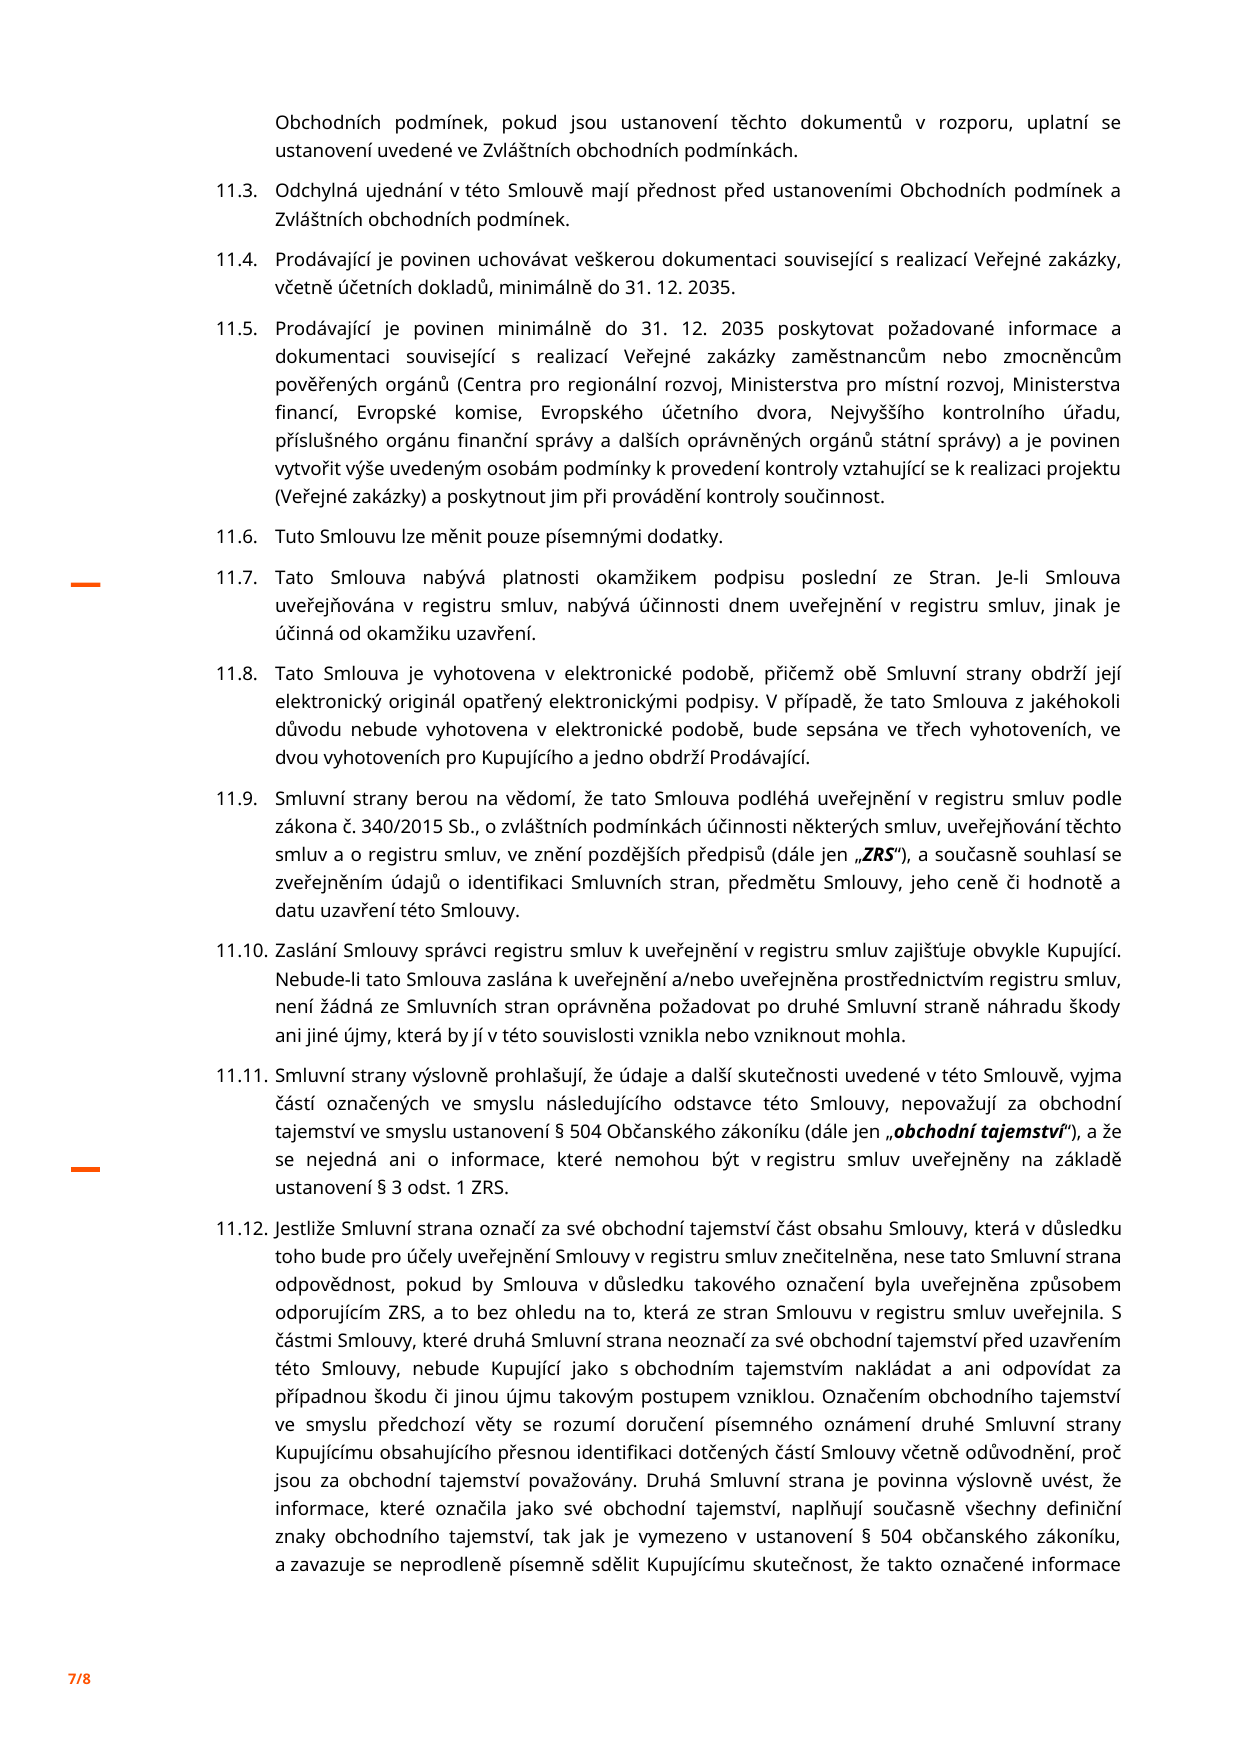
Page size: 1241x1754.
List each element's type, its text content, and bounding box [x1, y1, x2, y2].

text Prodávající je povinen uchovávat veškerou dokumentaci související s realizací Veřejné zakázky, včetně účetních dokladů, minimálně do 31. 12. 2035. [216, 246, 1122, 300]
text Zaslání Smlouvy správci registru smluv k uveřejnění v registru smluv zajišťuje obvykle Kupující. Nebude-li tato Smlouva zaslána k uveřejnění a/nebo uveřejněna prostřednictvím registru smluv, není žádná ze Smluvních stran oprávněna požadovat po druhé Smluvní straně náhradu škody ani jiné újmy, která by jí v této souvislosti vznikla nebo vzniknout mohla. [216, 938, 1122, 1047]
text Prodávající je povinen minimálně do 31. 12. 2035 poskytovat požadované informace a dokumentaci související s realizací Veřejné zakázky zaměstnancům nebo zmocněncům pověřených orgánů (Centra pro regionální rozvoj, Ministerstva pro místní rozvoj, Ministerstva financí, Evropské komise, Evropského účetního dvora, Nejvyššího kontrolního úřadu, příslušného orgánu finanční správy a dalších oprávněných orgánů státní správy) a je povinen vytvořit výše uvedeným osobám podmínky k provedení kontroly vztahující se k realizaci projektu (Veřejné zakázky) a poskytnout jim při provádění kontroly součinnost. [216, 315, 1122, 508]
text Smluvní strany berou na vědomí, že tato Smlouva podléhá uveřejnění v registru smluv podle zákona č. 340/2015 Sb., o zvláštních podmínkách účinnosti některých smluv, uveřejňování těchto smluv a o registru smluv, ve znění pozdějších předpisů (dále jen „ZRS“), a současně souhlasí se zveřejněním údajů o identifikaci Smluvních stran, předmětu Smlouvy, jeho ceně či hodnotě a datu uzavření této Smlouvy. [216, 785, 1122, 923]
text Tato Smlouva je vyhotovena v elektronické podobě, přičemž obě Smluvní strany obdrží její elektronický originál opatřený elektronickými podpisy. V případě, že tato Smlouva z jakéhokoli důvodu nebude vyhotovena v elektronické podobě, bude sepsána ve třech vyhotoveních, ve dvou vyhotoveních pro Kupujícího a jedno obdrží Prodávající. [216, 661, 1122, 770]
text Smluvní strany výslovně prohlašují, že údaje a další skutečnosti uvedené v této Smlouvě, vyjma částí označených ve smyslu následujícího odstavce této Smlouvy, nepovažují za obchodní tajemství ve smyslu ustanovení § 504 Občanského zákoníku (dále jen „obchodní tajemství“), a že se nejedná ani o informace, které nemohou být v registru smluv uveřejněny na základě ustanovení § 3 odst. 1 ZRS. [216, 1062, 1122, 1200]
text Tato Smlouva nabývá platnosti okamžikem podpisu poslední ze Stran. Je-li Smlouva uveřejňována v registru smluv, nabývá účinnosti dnem uveřejnění v registru smluv, jinak je účinná od okamžiku uzavření. [216, 564, 1122, 646]
text Odchylná ujednání v této Smlouvě mají přednost před ustanoveními Obchodních podmínek a Zvláštních obchodních podmínek. [216, 178, 1122, 231]
text Tuto Smlouvu lze měnit pouze písemnými dodatky. [216, 523, 1122, 549]
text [216, 109, 1122, 163]
